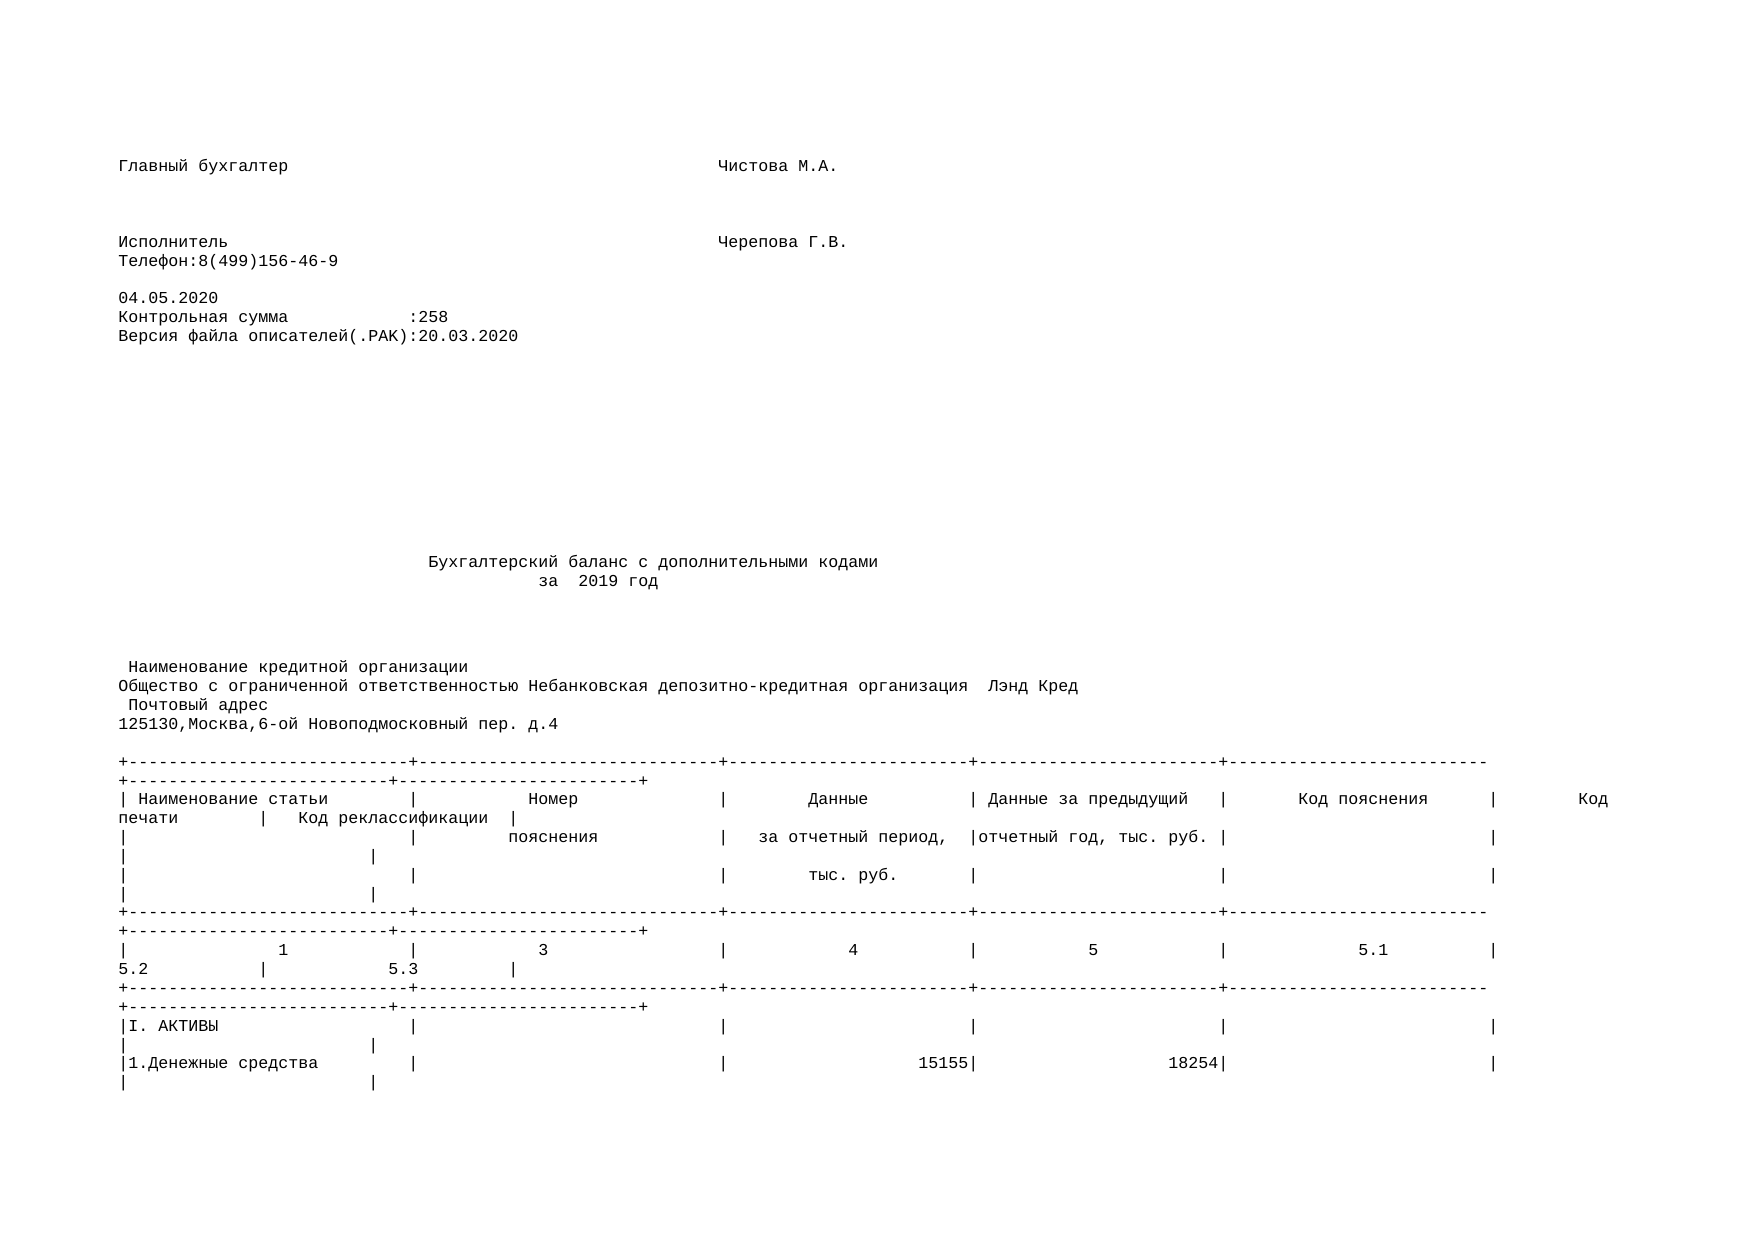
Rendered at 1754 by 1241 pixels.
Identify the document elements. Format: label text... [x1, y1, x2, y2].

text Главный бухгалтер Чистова М.А. [118, 158, 1636, 177]
text +----------------------------+------------------------------+------------------------+------------------------+--------------------------+--------------------------+------------------------+ [118, 753, 1636, 791]
text | 1 | 3 | 4 | 5 | 5.1 | 5.2 | 5.3 | [118, 942, 1636, 979]
text Почтовый адрес [118, 697, 1636, 716]
text |1.Денежные средства | | 15155| 18254| | | | [118, 1055, 1636, 1093]
text Версия файла описателей(.PAK):20.03.2020 [118, 327, 1636, 346]
text 125130,Москва,6-ой Новоподмосковный пер. д.4 [118, 716, 1636, 734]
text 04.05.2020 [118, 290, 1636, 309]
text | | | тыс. руб. | | | | | [118, 866, 1636, 904]
text | Наименование статьи | Номер | Данные | Данные за предыдущий | Код пояснения | Код печати | Код реклассификации | [118, 791, 1636, 829]
text Наименование кредитной организации [118, 659, 1636, 678]
text Исполнитель Черепова Г.В. [118, 233, 1636, 252]
text Бухгалтерский баланс с дополнительными кодами [118, 554, 1636, 573]
text +----------------------------+------------------------------+------------------------+------------------------+--------------------------+--------------------------+------------------------+ [118, 904, 1636, 942]
text за 2019 год [118, 573, 1636, 591]
text +----------------------------+------------------------------+------------------------+------------------------+--------------------------+--------------------------+------------------------+ [118, 979, 1636, 1017]
text Общество с ограниченной ответственностью Небанковская депозитно-кредитная организация Лэнд Кред [118, 678, 1636, 697]
text Телефон:8(499)156-46-9 [118, 252, 1636, 271]
text | | пояснения | за отчетный период, |отчетный год, тыс. руб. | | | | [118, 829, 1636, 866]
text |I. АКТИВЫ | | | | | | | [118, 1017, 1636, 1055]
text Контрольная сумма :258 [118, 309, 1636, 327]
